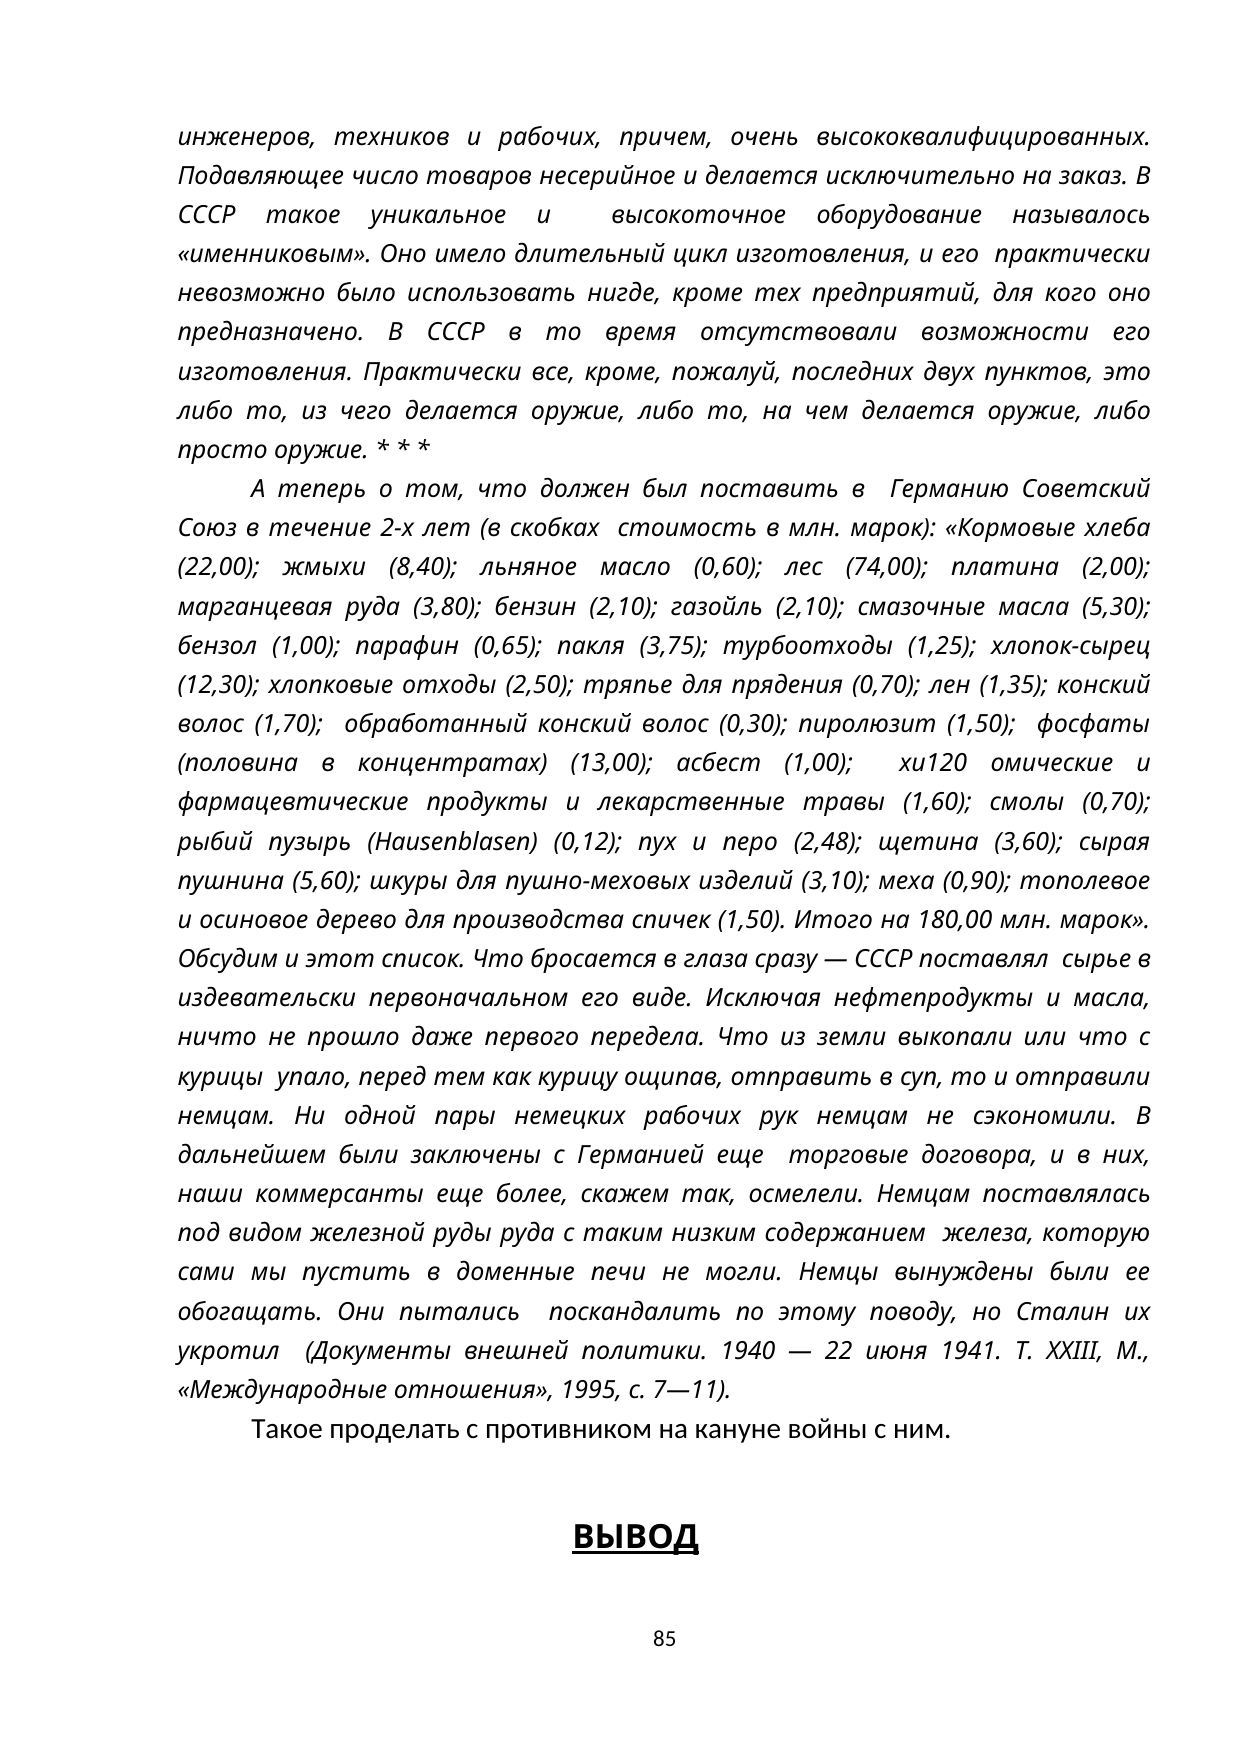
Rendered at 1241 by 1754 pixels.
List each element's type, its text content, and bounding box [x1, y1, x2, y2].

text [177, 118, 1152, 466]
text Такое проделать с противником на кануне войны с ним. [177, 1411, 1152, 1446]
text ВЫВОД [472, 1513, 1152, 1559]
text А теперь о том, что должен был поставить в Германию Советский Союз в течение 2-х лет (в скобках стоимость в млн. марок): «Кормовые хлеба (22,00); жмыхи (8,40); льняное масло (0,60); лес (74,00); платина (2,00); марганцевая руда (3,80); бензин (2,10); газойль (2,10); смазочные масла (5,30); бензол (1,00); парафин (0,65); пакля (3,75); турбоотходы (1,25); хлопок-сырец (12,30); хлопковые отходы (2,50); тряпье для прядения (0,70); лен (1,35); конский волос (1,70); обработанный конский волос (0,30); пиролюзит (1,50); фосфаты (половина в концентратах) (13,00); асбест (1,00); хи120 омические и фармацевтические продукты и лекарственные травы (1,60); смолы (0,70); рыбий пузырь (Hausenblasen) (0,12); пух и перо (2,48); щетина (3,60); сырая пушнина (5,60); шкуры для пушно-меховых изделий (3,10); меха (0,90); тополевое и осиновое дерево для производства спичек (1,50). Итого на 180,00 млн. марок». Обсудим и этот список. Что бросается в глаза сразу — СССР поставлял сырье в издевательски первоначальном его виде. Исключая нефтепродукты и масла, ничто не прошло даже первого передела. Что из земли выкопали или что с курицы упало, перед тем как курицу ощипав, отправить в суп, то и отправили немцам. Ни одной пары немецких рабочих рук немцам не сэкономили. В дальнейшем были заключены с Германией еще торговые договора, и в них, наши коммерсанты еще более, скажем так, осмелели. Немцам поставлялась под видом железной руды руда с таким низким содержанием железа, которую сами мы пустить в доменные печи не могли. Немцы вынуждены были ее обогащать. Они пытались поскандалить по этому поводу, но Сталин их укротил (Документы внешней политики. 1940 — 22 июня 1941. Т. XXIII, М., «Международные отношения», 1995, с. 7—11). [177, 471, 1152, 1406]
